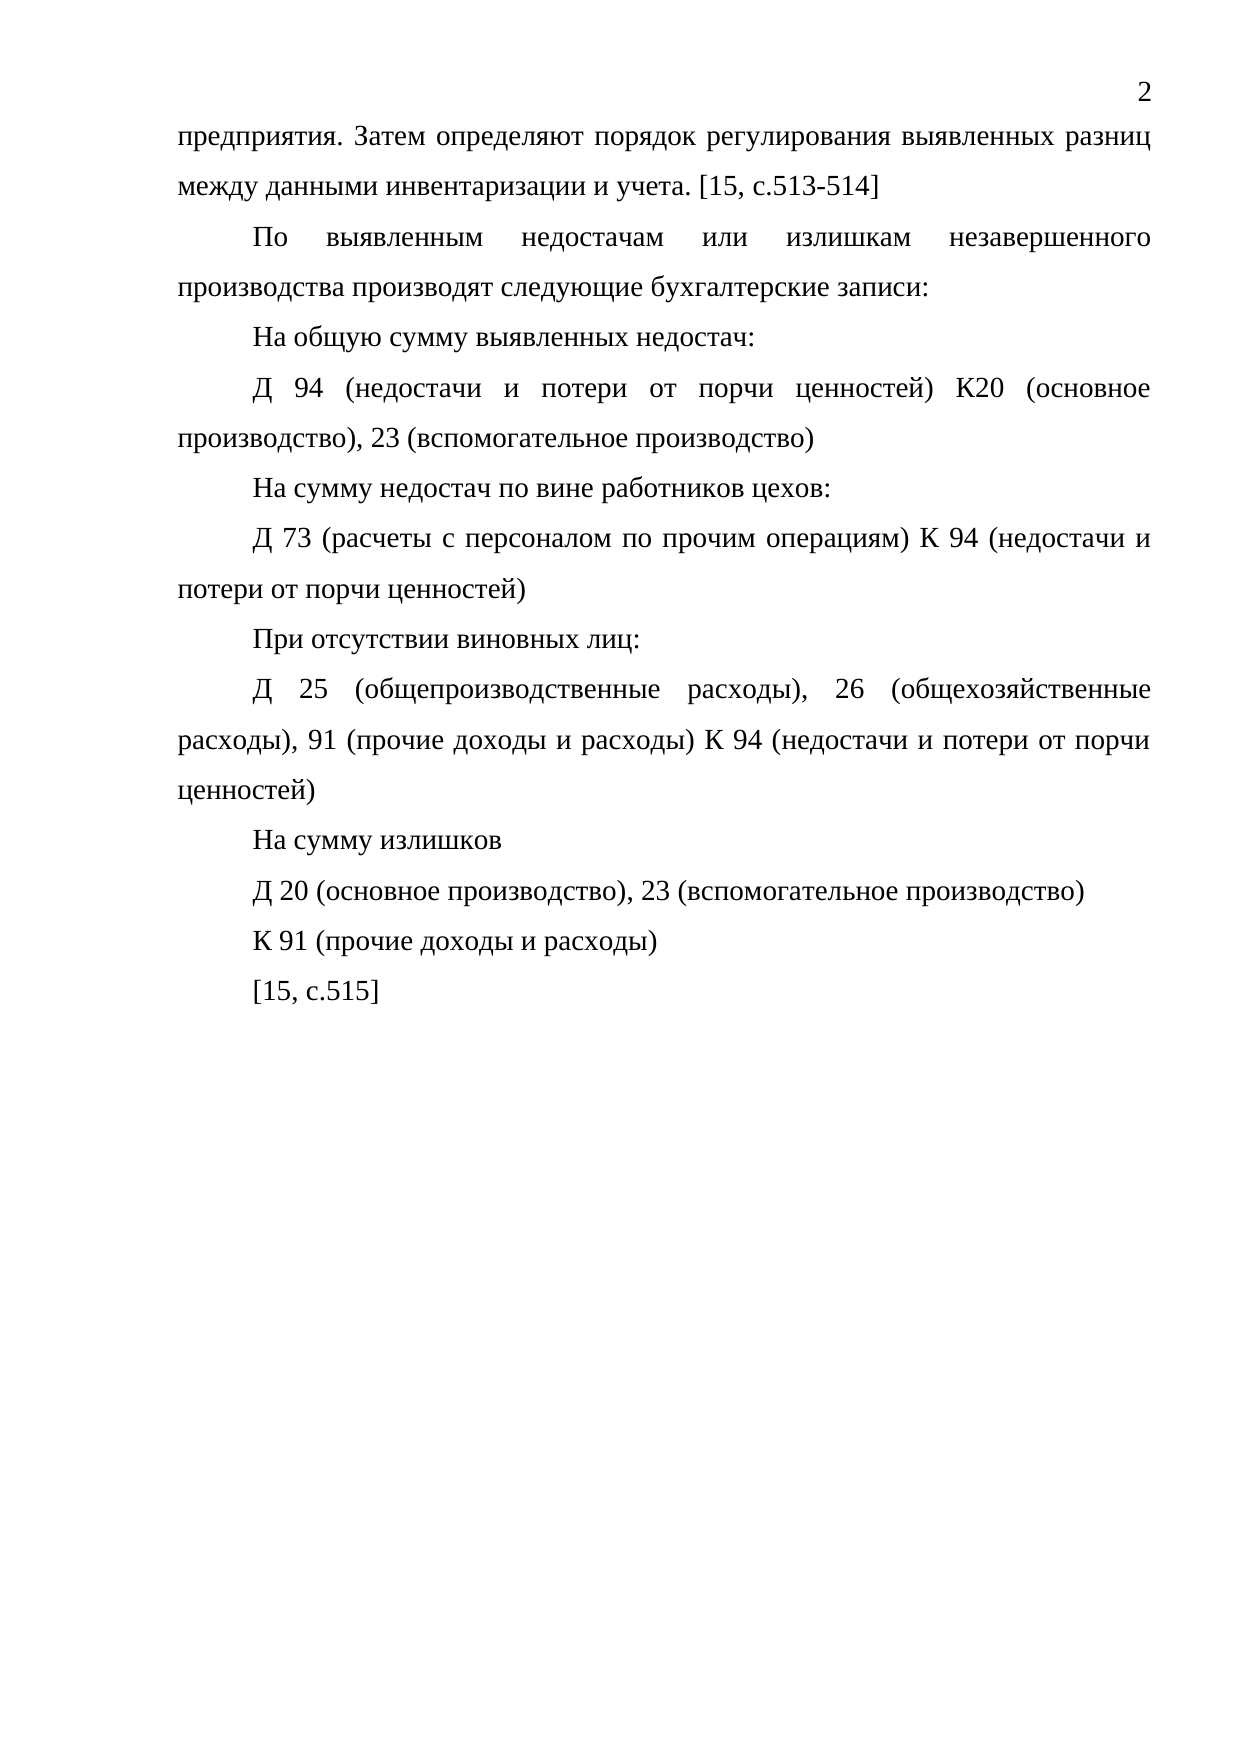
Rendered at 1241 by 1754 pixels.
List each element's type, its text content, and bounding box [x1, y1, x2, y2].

text Д 20 (основное производство), 23 (вспомогательное производство) [177, 873, 1152, 906]
text На общую сумму выявленных недостач: [177, 319, 1152, 353]
text [15, c.515] [177, 973, 1152, 1007]
text К 91 (прочие доходы и расходы) [177, 923, 1152, 957]
text Д 94 (недостачи и потери от порчи ценностей) К20 (основное производство), 23 (вспомогательное производство) [177, 370, 1152, 453]
text На сумму излишков [177, 822, 1152, 856]
text Д 73 (расчеты с персоналом по прочим операциям) К 94 (недостачи и потери от порчи ценностей) [177, 521, 1152, 604]
text При отсутствии виновных лиц: [177, 621, 1152, 655]
text На сумму недостач по вине работников цехов: [177, 470, 1152, 504]
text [177, 118, 1152, 202]
text По выявленным недостачам или излишкам незавершенного производства производят следующие бухгалтерские записи: [177, 219, 1152, 303]
text Д 25 (общепроизводственные расходы), 26 (общехозяйственные расходы), 91 (прочие доходы и расходы) К 94 (недостачи и потери от порчи ценностей) [177, 672, 1152, 806]
